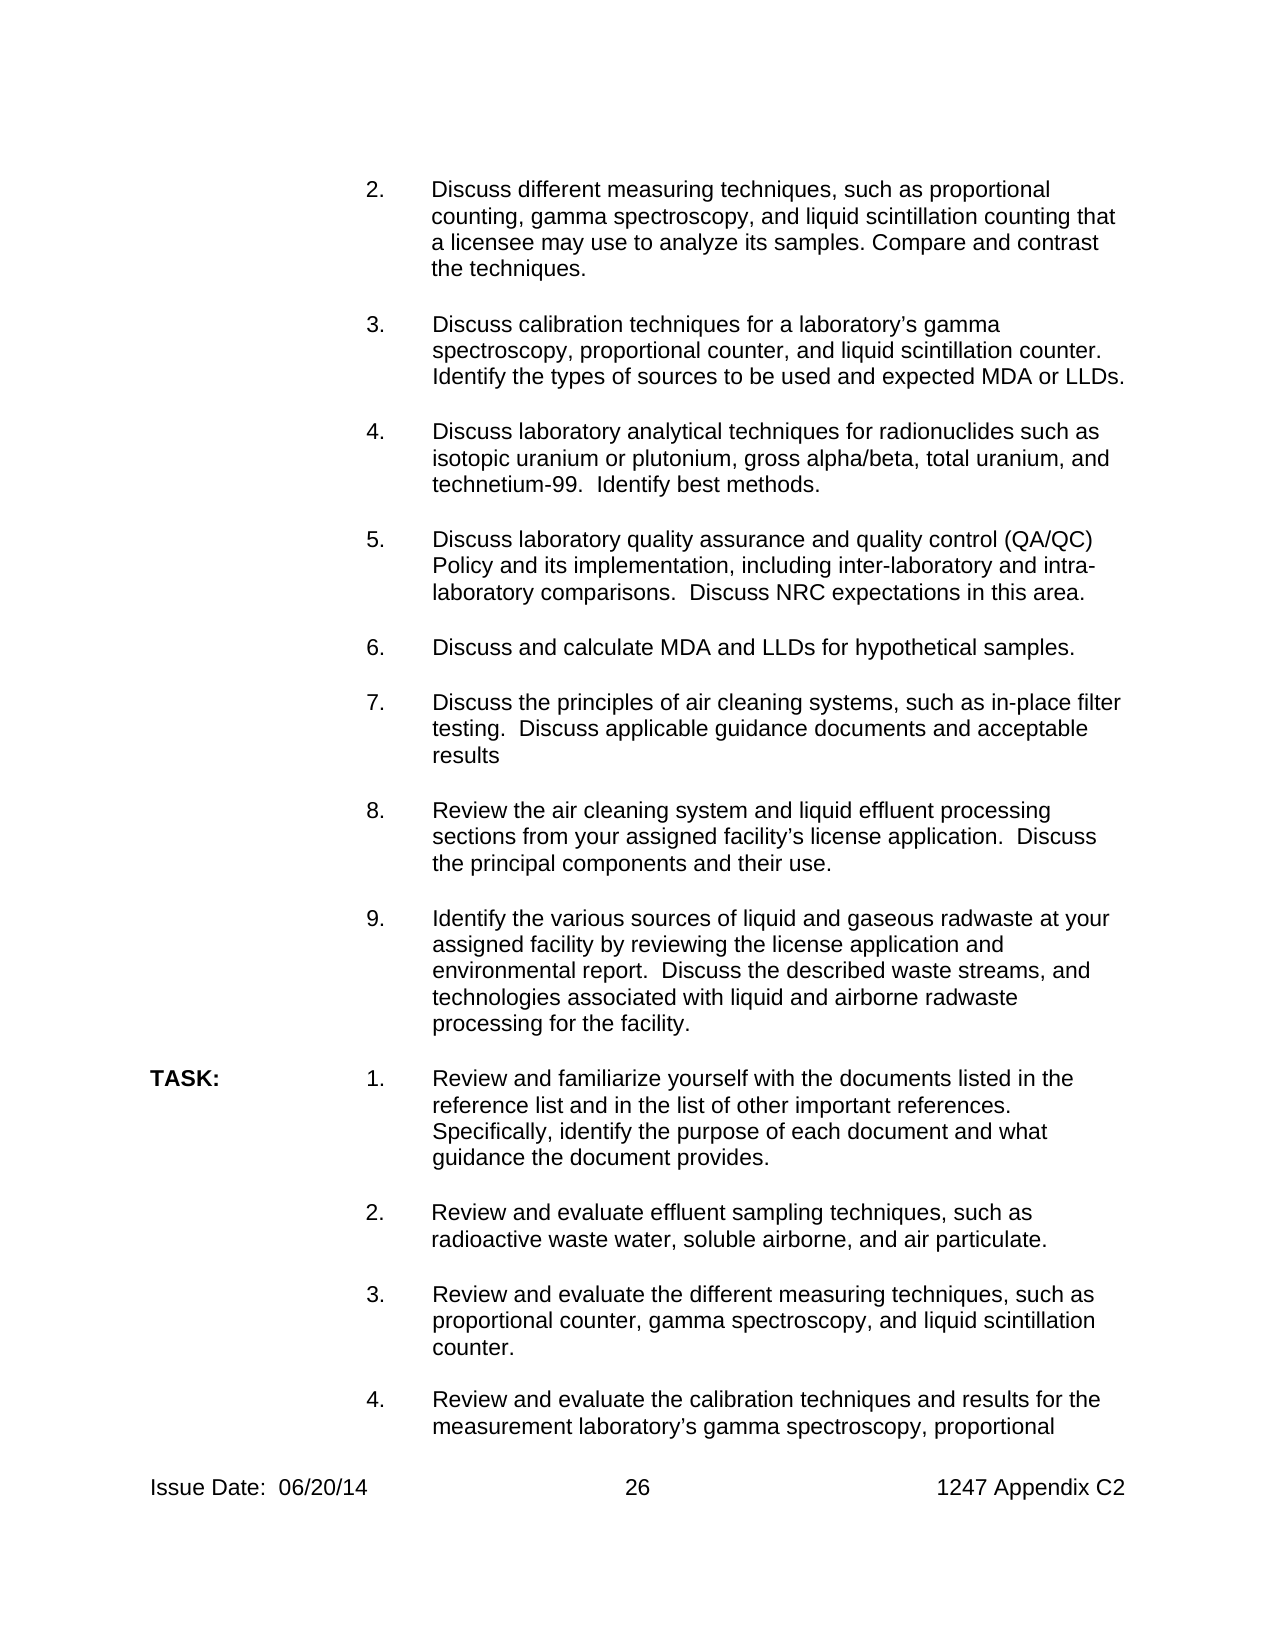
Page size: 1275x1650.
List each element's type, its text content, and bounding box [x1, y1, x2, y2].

list Discuss different measuring techniques, such as proportional counting, gamma spectroscopy, and liquid scintillation counting that a licensee may use to analyze its samples. Compare and contrast the techniques. [366, 176, 1125, 311]
text Discuss laboratory quality assurance and quality control (QA/QC) Policy and its implementation, including inter-laboratory and intra-laboratory comparisons. Discuss NRC expectations in this area. [366, 526, 1125, 634]
text Discuss calibration techniques for a laboratory’s gamma spectroscopy, proportional counter, and liquid scintillation counter. Identify the types of sources to be used and expected MDA or LLDs. [366, 311, 1125, 418]
text Identify the various sources of liquid and gaseous radwaste at your assigned facility by reviewing the license application and environmental report. Discuss the described waste streams, and technologies associated with liquid and airborne radwaste processing for the facility. [366, 905, 1125, 1065]
text Discuss and calculate MDA and LLDs for hypothetical samples. [366, 634, 1125, 689]
text Review and evaluate the calibration techniques and results for the measurement laboratory’s gamma spectroscopy, proportional [366, 1386, 1125, 1439]
list Review and evaluate effluent sampling techniques, such as radioactive waste water, soluble airborne, and air particulate. [365, 1199, 1125, 1281]
text TASK: 1. Review and familiarize yourself with the documents listed in the reference list and in the list of other important references. Specifically, identify the purpose of each document and what guidance the document provides. [150, 1065, 1125, 1199]
text Discuss laboratory analytical techniques for radionuclides such as isotopic uranium or plutonium, gross alpha/beta, total uranium, and technetium-99. Identify best methods. [366, 418, 1125, 526]
text Discuss the principles of air cleaning systems, such as in-place filter testing. Discuss applicable guidance documents and acceptable results [366, 689, 1125, 797]
text Review and evaluate the different measuring techniques, such as proportional counter, gamma spectroscopy, and liquid scintillation counter. [366, 1281, 1125, 1360]
text Review the air cleaning system and liquid effluent processing sections from your assigned facility’s license application. Discuss the principal components and their use. [366, 797, 1125, 905]
